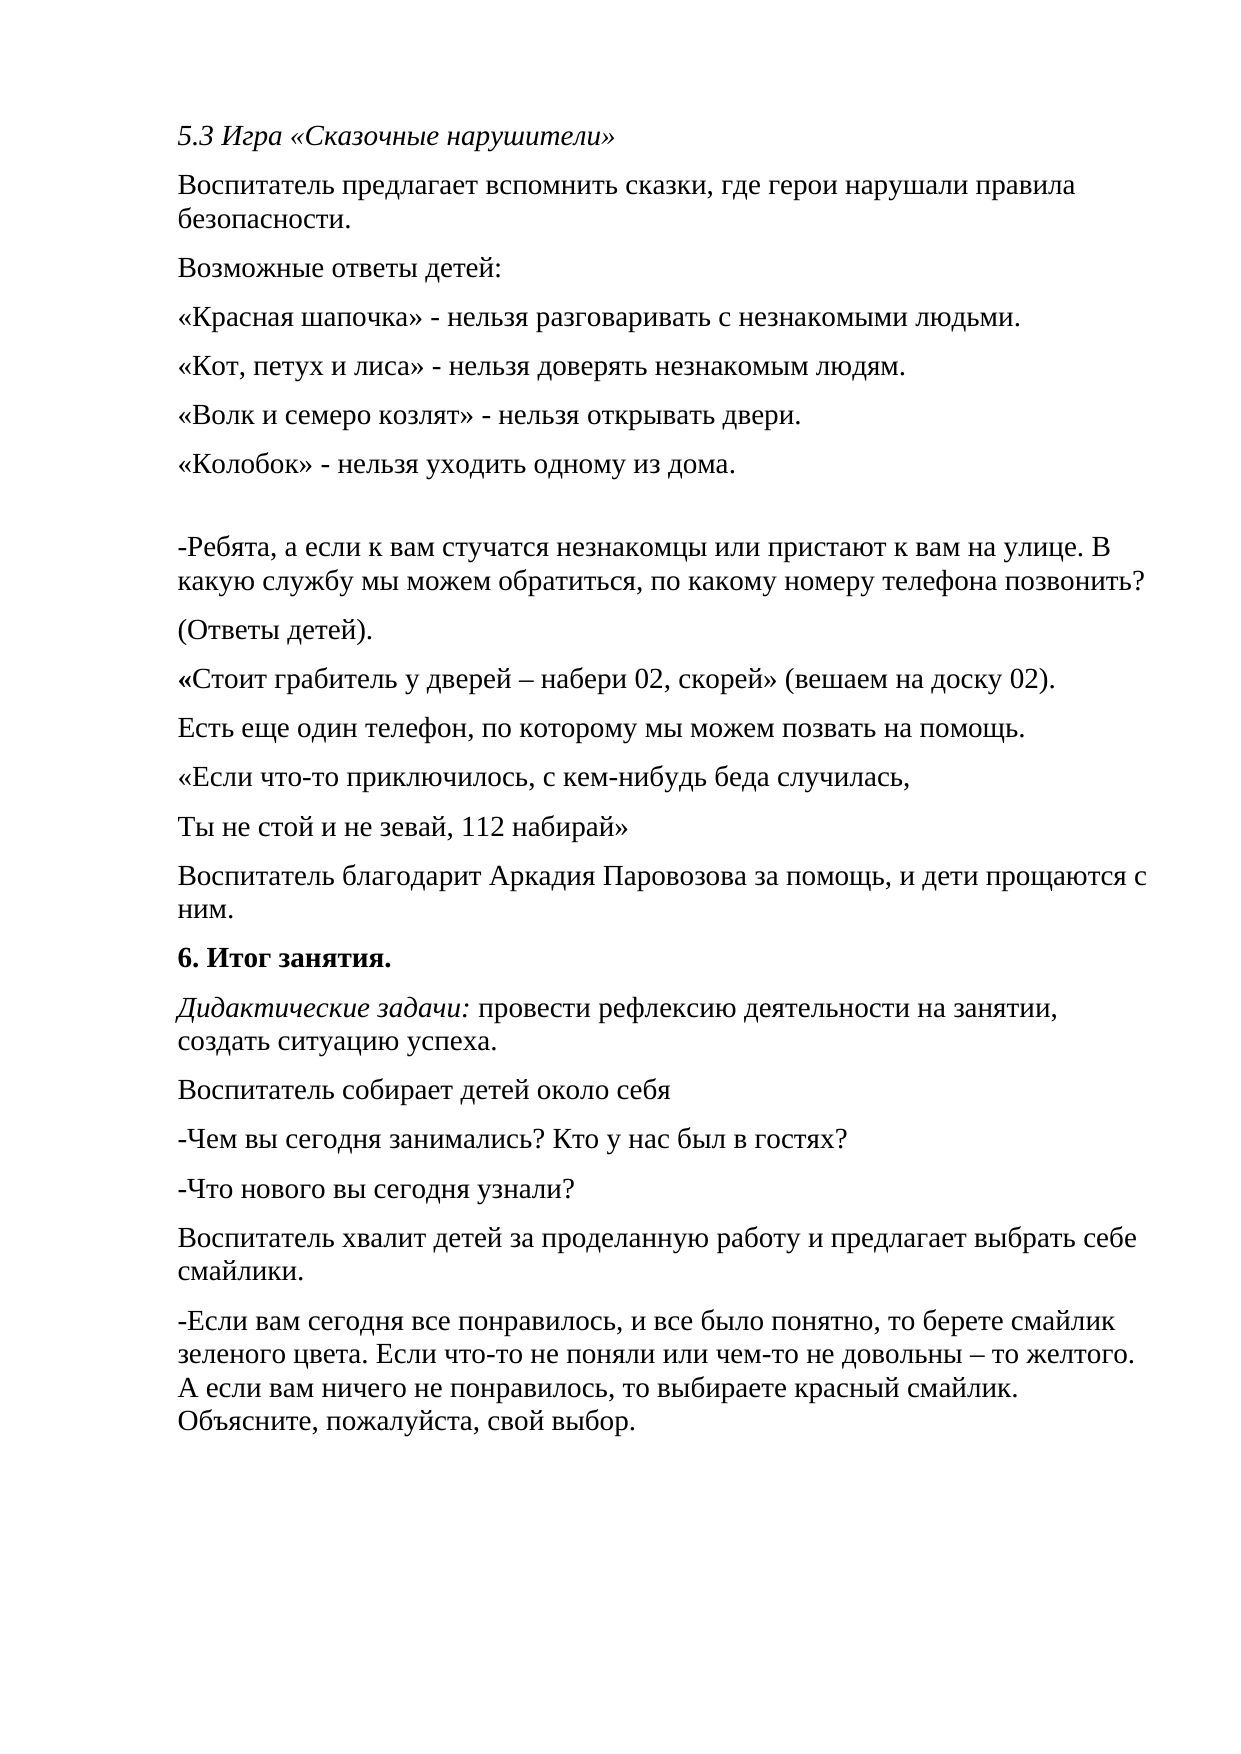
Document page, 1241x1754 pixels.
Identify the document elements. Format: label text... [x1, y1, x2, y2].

text Воспитатель предлагает вспомнить сказки, где герои нарушали правила безопасности. [177, 167, 1152, 234]
text Есть еще один телефон, по которому мы можем позвать на помощь. [177, 710, 1152, 744]
text «Волк и семеро козлят» - нельзя открывать двери. [177, 397, 1152, 431]
text -Ребята, а если к вам стучатся незнакомцы или пристают к вам на улице. В какую службу мы можем обратиться, по какому номеру телефона позвонить? [177, 496, 1152, 596]
text Воспитатель хвалит детей за проделанную работу и предлагает выбрать себе смайлики. [177, 1220, 1152, 1287]
text «Красная шапочка» - нельзя разговаривать с незнакомыми людьми. [177, 299, 1152, 333]
text «Стоит грабитель у дверей – набери 02, скорей» (вешаем на доску 02). [177, 661, 1152, 695]
text Воспитатель благодарит Аркадия Паровозова за помощь, и дети прощаются с ним. [177, 858, 1152, 925]
text «Если что-то приключилось, с кем-нибудь беда случилась, [177, 759, 1152, 793]
text Ты не стой и не зевай, 112 набирай» [177, 809, 1152, 842]
text -Если вам сегодня все понравилось, и все было понятно, то берете смайлик зеленого цвета. Если что-то не поняли или чем-то не довольны – то желтого. А если вам ничего не понравилось, то выбираете красный смайлик. Объясните, пожалуйста, свой выбор. [177, 1303, 1152, 1437]
text Воспитатель собирает детей около себя [177, 1072, 1152, 1106]
text (Ответы детей). [177, 612, 1152, 646]
text -Чем вы сегодня занимались? Кто у нас был в гостях? [177, 1122, 1152, 1155]
text 5.3 Игра «Сказочные нарушители» [177, 118, 1152, 152]
text -Что нового вы сегодня узнали? [177, 1171, 1152, 1204]
text Возможные ответы детей: [177, 250, 1152, 283]
text 6. Итог занятия. [177, 941, 1152, 974]
text «Колобок» - нельзя уходить одному из дома. [177, 447, 1152, 480]
text Дидактические задачи: провести рефлексию деятельности на занятии, создать ситуацию успеха. [177, 990, 1152, 1057]
text «Кот, петух и лиса» - нельзя доверять незнакомым людям. [177, 348, 1152, 382]
